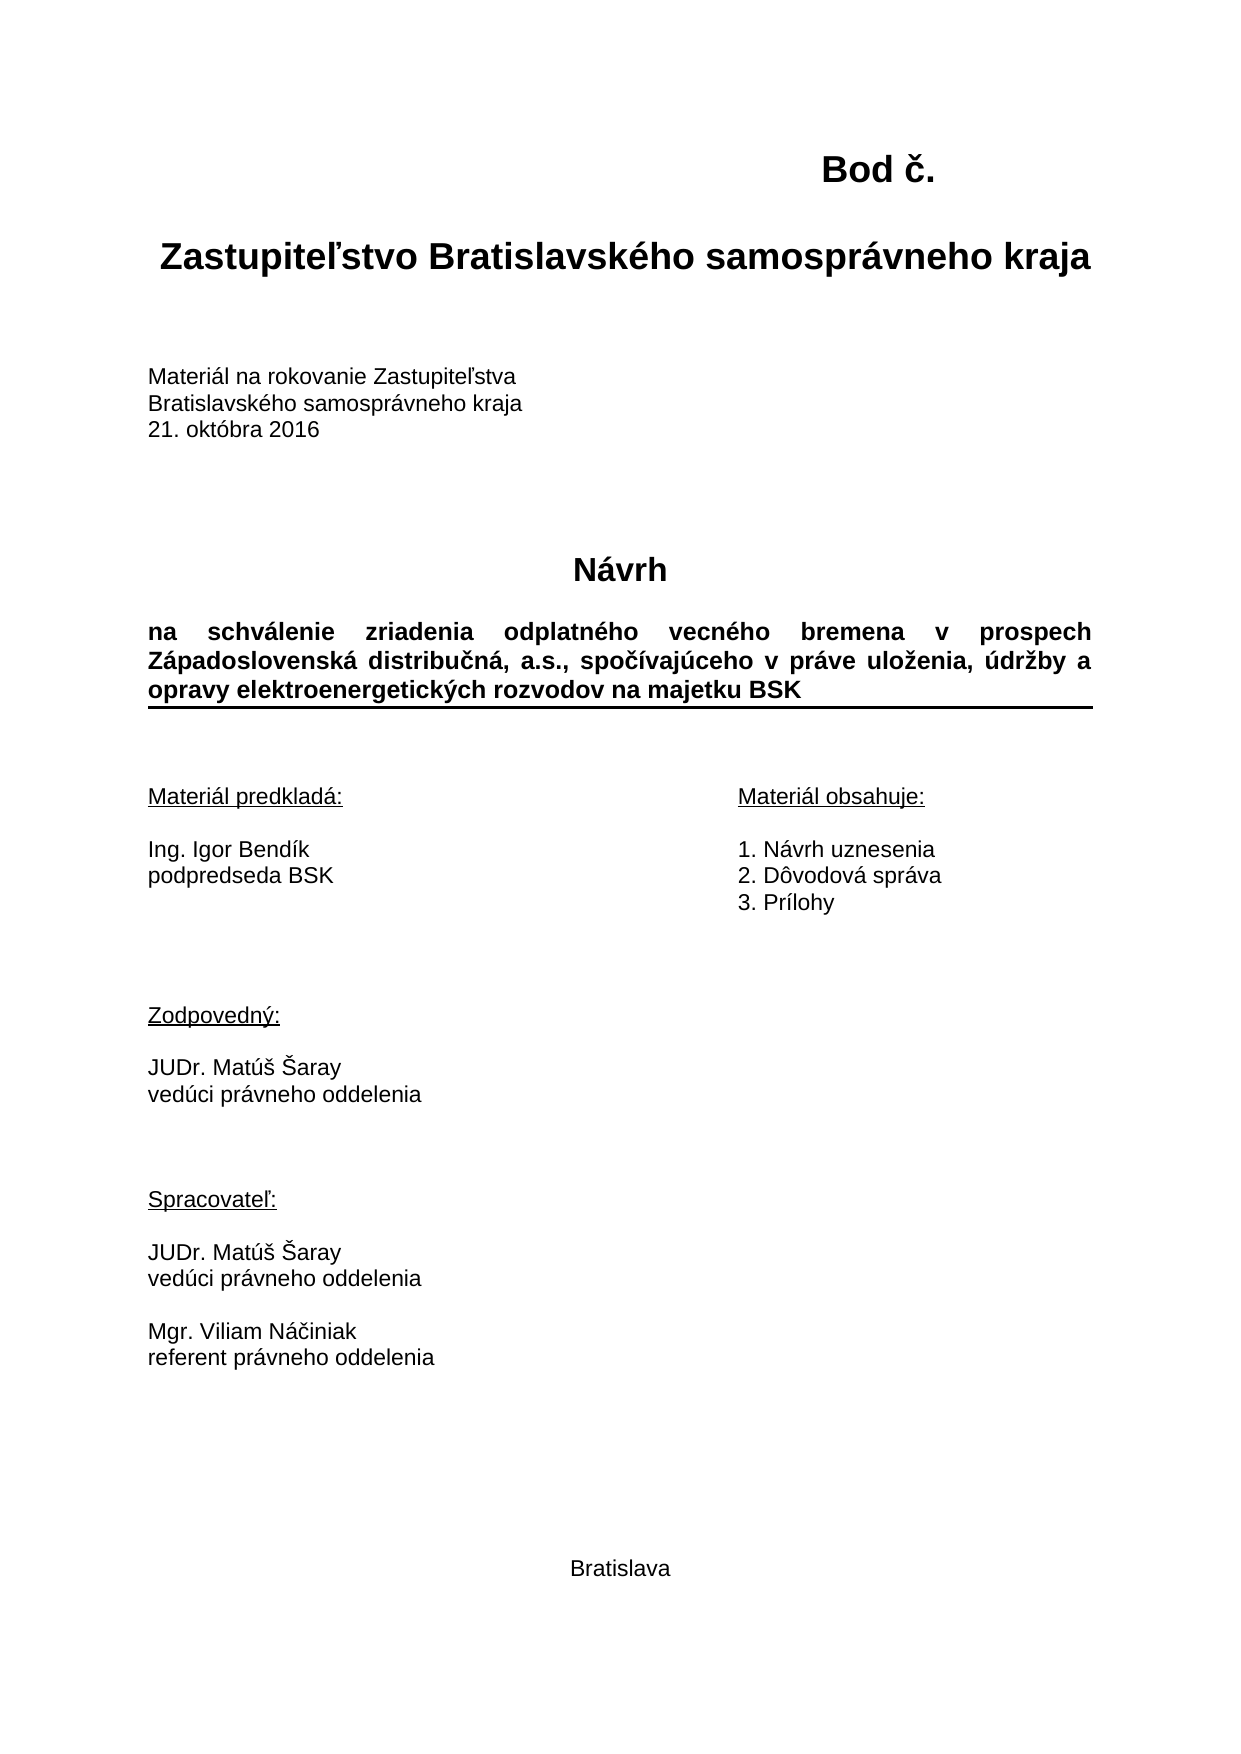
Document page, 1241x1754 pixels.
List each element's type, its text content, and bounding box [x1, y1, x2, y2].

text na schválenie zriadenia odplatného vecného bremena v prospech Západoslovenská distribučná, a.s., spočívajúceho v práve uloženia, údržby a opravy elektroenergetických rozvodov na majetku BSK [148, 617, 1093, 706]
text Spracovateľ: [148, 1186, 1093, 1212]
text 3. Prílohy [148, 888, 1093, 915]
text JUDr. Matúš Šaray [148, 1054, 1093, 1081]
text Bod č. [590, 148, 1093, 191]
text Zastupiteľstvo Bratislavského samosprávneho kraja [148, 234, 1093, 277]
text Materiál na rokovanie Zastupiteľstva [148, 363, 1093, 389]
text Materiál predkladá: Materiál obsahuje: [148, 783, 1093, 809]
text 21. októbra 2016 [148, 416, 1093, 442]
text Mgr. Viliam Náčiniak [148, 1318, 1093, 1344]
text vedúci právneho oddelenia [148, 1081, 1093, 1107]
text podpredseda BSK 2. Dôvodová správa [148, 862, 1093, 888]
text Zodpovedný: [148, 1002, 1093, 1028]
text vedúci právneho oddelenia [148, 1265, 1093, 1291]
text Bratislava [148, 1555, 1093, 1581]
text Návrh [148, 550, 1093, 588]
text Bratislavského samosprávneho kraja [148, 389, 1093, 416]
text referent právneho oddelenia [148, 1344, 1093, 1371]
text JUDr. Matúš Šaray [148, 1239, 1093, 1265]
text Ing. Igor Bendík 1. Návrh uznesenia [148, 836, 1093, 862]
